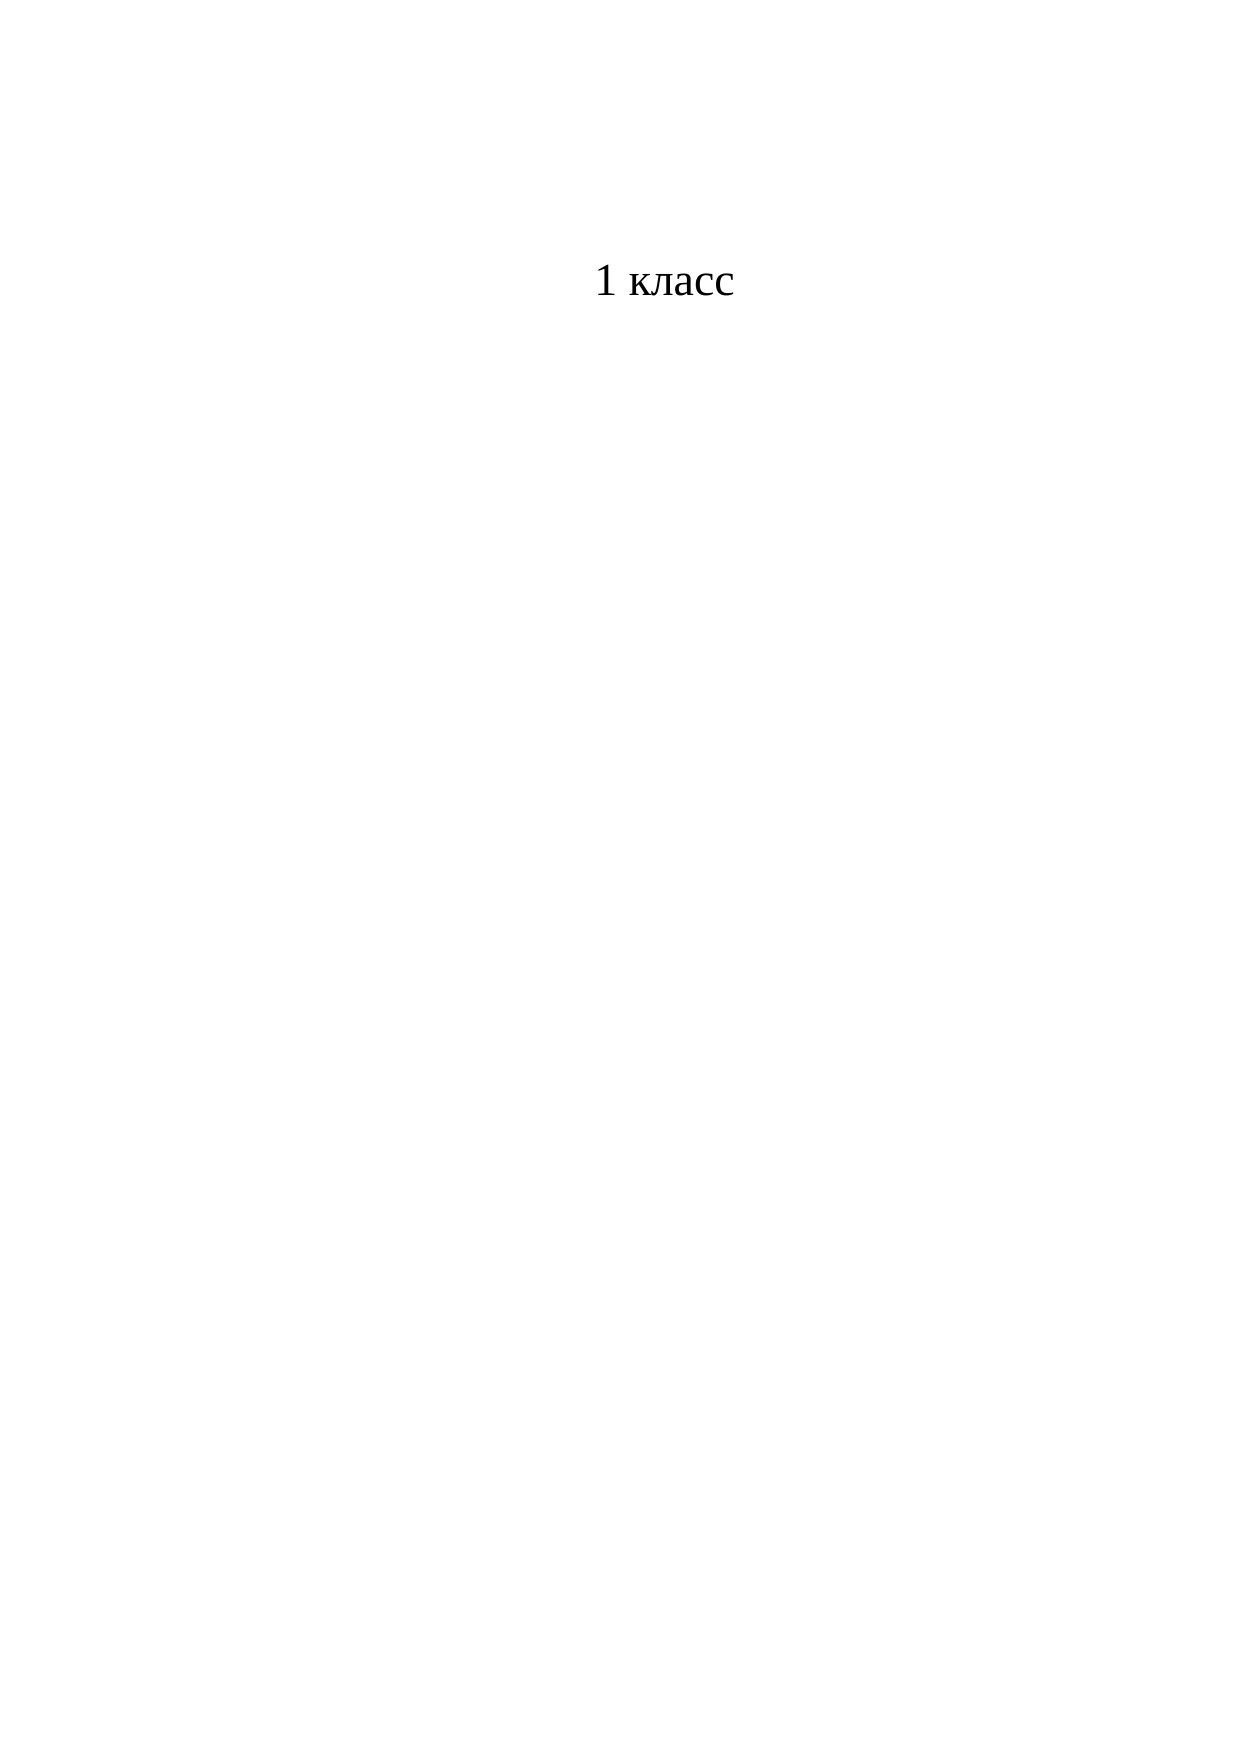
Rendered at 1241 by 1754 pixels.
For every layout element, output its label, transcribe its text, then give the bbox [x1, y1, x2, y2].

text 1 класс [177, 252, 1152, 305]
